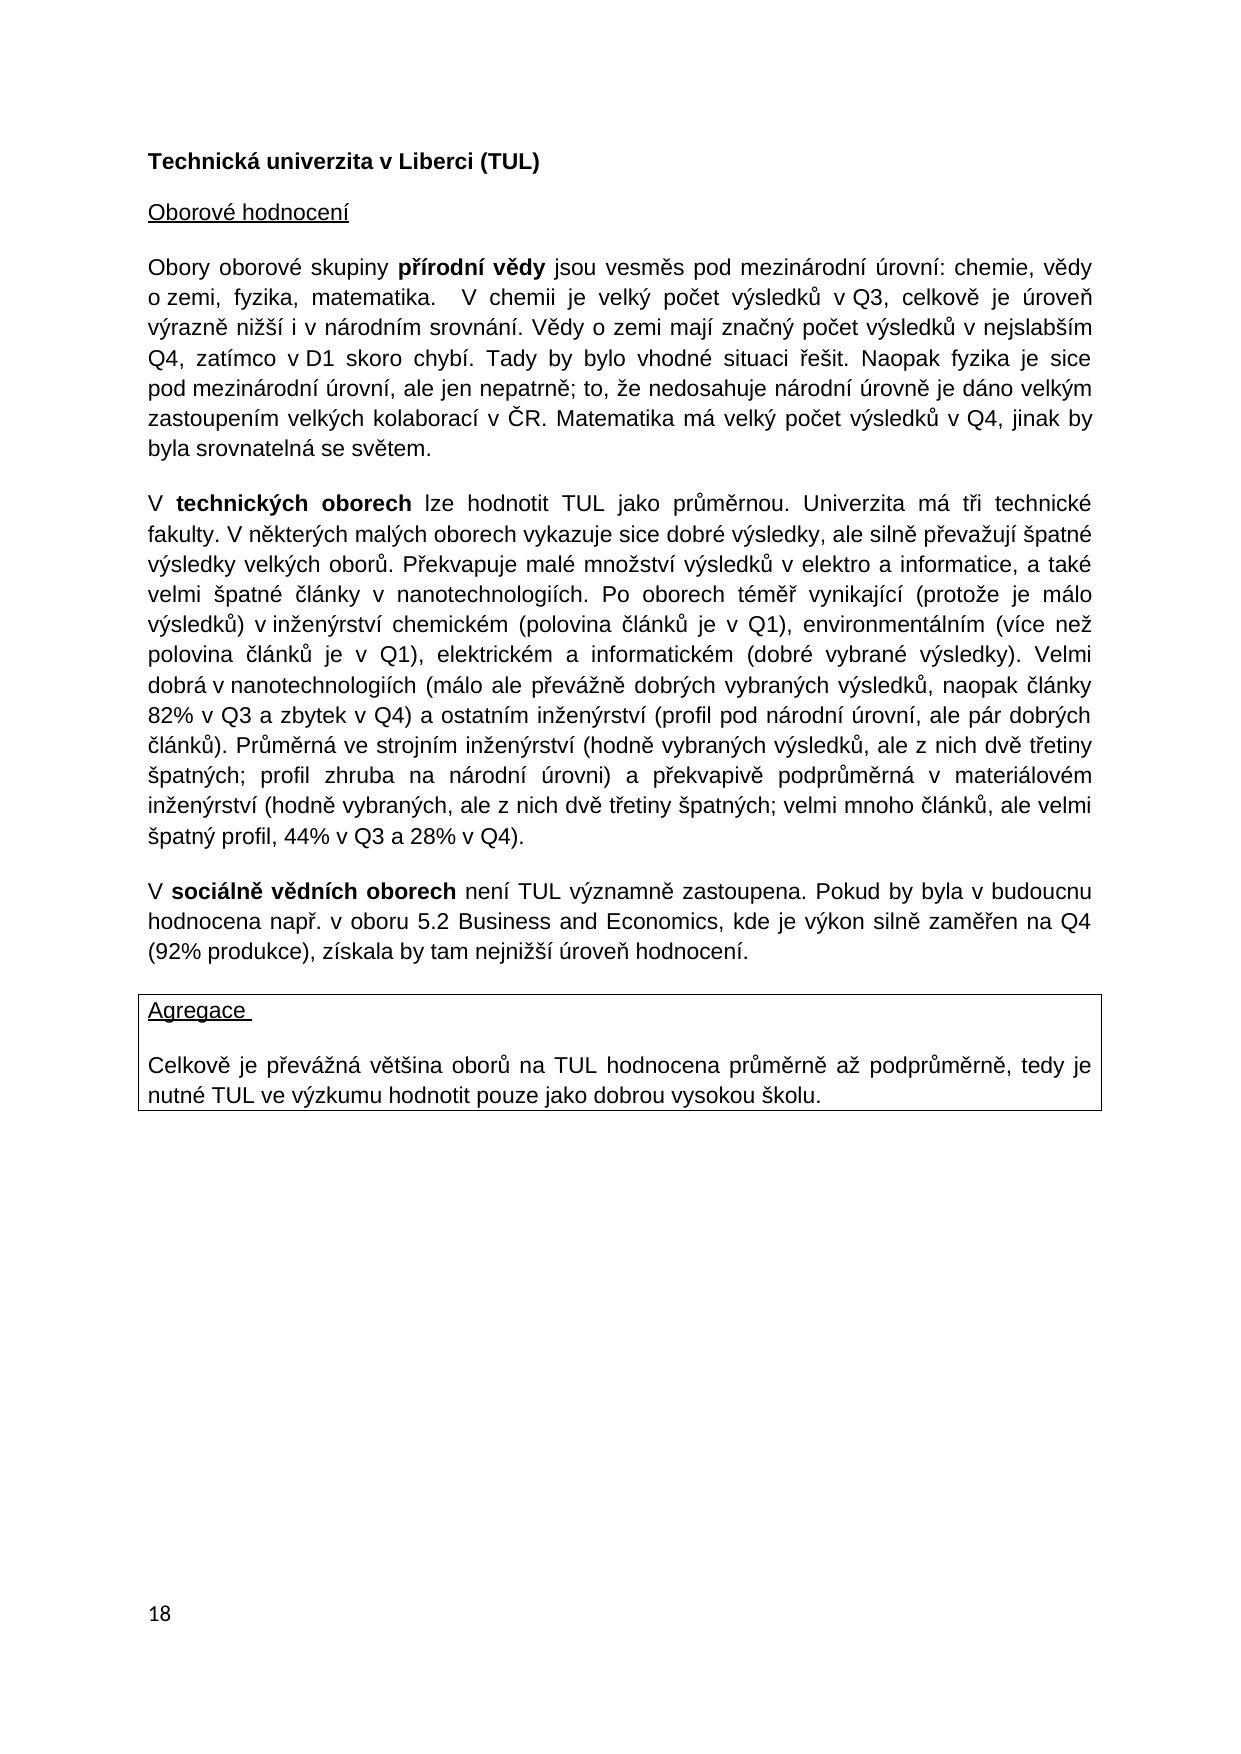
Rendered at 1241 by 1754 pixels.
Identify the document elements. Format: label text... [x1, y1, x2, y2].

text Technická univerzita v Liberci (TUL) [148, 148, 1093, 174]
text Celkově je převážná většina oborů na TUL hodnocena průměrně až podprůměrně, tedy je nutné TUL ve výzkumu hodnotit pouze jako dobrou vysokou školu. [139, 1049, 1101, 1110]
text Oborové hodnocení [148, 199, 1093, 225]
text V technických oborech lze hodnotit TUL jako průměrnou. Univerzita má tři technické fakulty. V některých malých oborech vykazuje sice dobré výsledky, ale silně převažují špatné výsledky velkých oborů. Překvapuje malé množství výsledků v elektro a informatice, a také velmi špatné články v nanotechnologiích. Po oborech téměř vynikající (protože je málo výsledků) v inženýrství chemickém (polovina článků je v Q1), environmentálním (více než polovina článků je v Q1), elektrickém a informatickém (dobré vybrané výsledky). Velmi dobrá v nanotechnologiích (málo ale převážně dobrých vybraných výsledků, naopak články 82% v Q3 a zbytek v Q4) a ostatním inženýrství (profil pod národní úrovní, ale pár dobrých článků). Průměrná ve strojním inženýrství (hodně vybraných výsledků, ale z nich dvě třetiny špatných; profil zhruba na národní úrovni) a překvapivě podprůměrná v materiálovém inženýrství (hodně vybraných, ale z nich dvě třetiny špatných; velmi mnoho článků, ale velmi špatný profil, 44% v Q3 a 28% v Q4). [148, 490, 1093, 849]
text Agregace [139, 995, 1101, 1023]
text V sociálně vědních oborech není TUL významně zastoupena. Pokud by byla v budoucnu hodnocena např. v oboru 5.2 Business and Economics, kde je výkon silně zaměřen na Q4 (92% produkce), získala by tam nejnižší úroveň hodnocení. [148, 878, 1093, 964]
text Obory oborové skupiny přírodní vědy jsou vesměs pod mezinárodní úrovní: chemie, vědy o zemi, fyzika, matematika. V chemii je velký počet výsledků v Q3, celkově je úroveň výrazně nižší i v národním srovnání. Vědy o zemi mají značný počet výsledků v nejslabším Q4, zatímco v D1 skoro chybí. Tady by bylo vhodné situaci řešit. Naopak fyzika je sice pod mezinárodní úrovní, ale jen nepatrně; to, že nedosahuje národní úrovně je dáno velkým zastoupením velkých kolaborací v ČR. Matematika má velký počet výsledků v Q4, jinak by byla srovnatelná se světem. [148, 254, 1093, 461]
